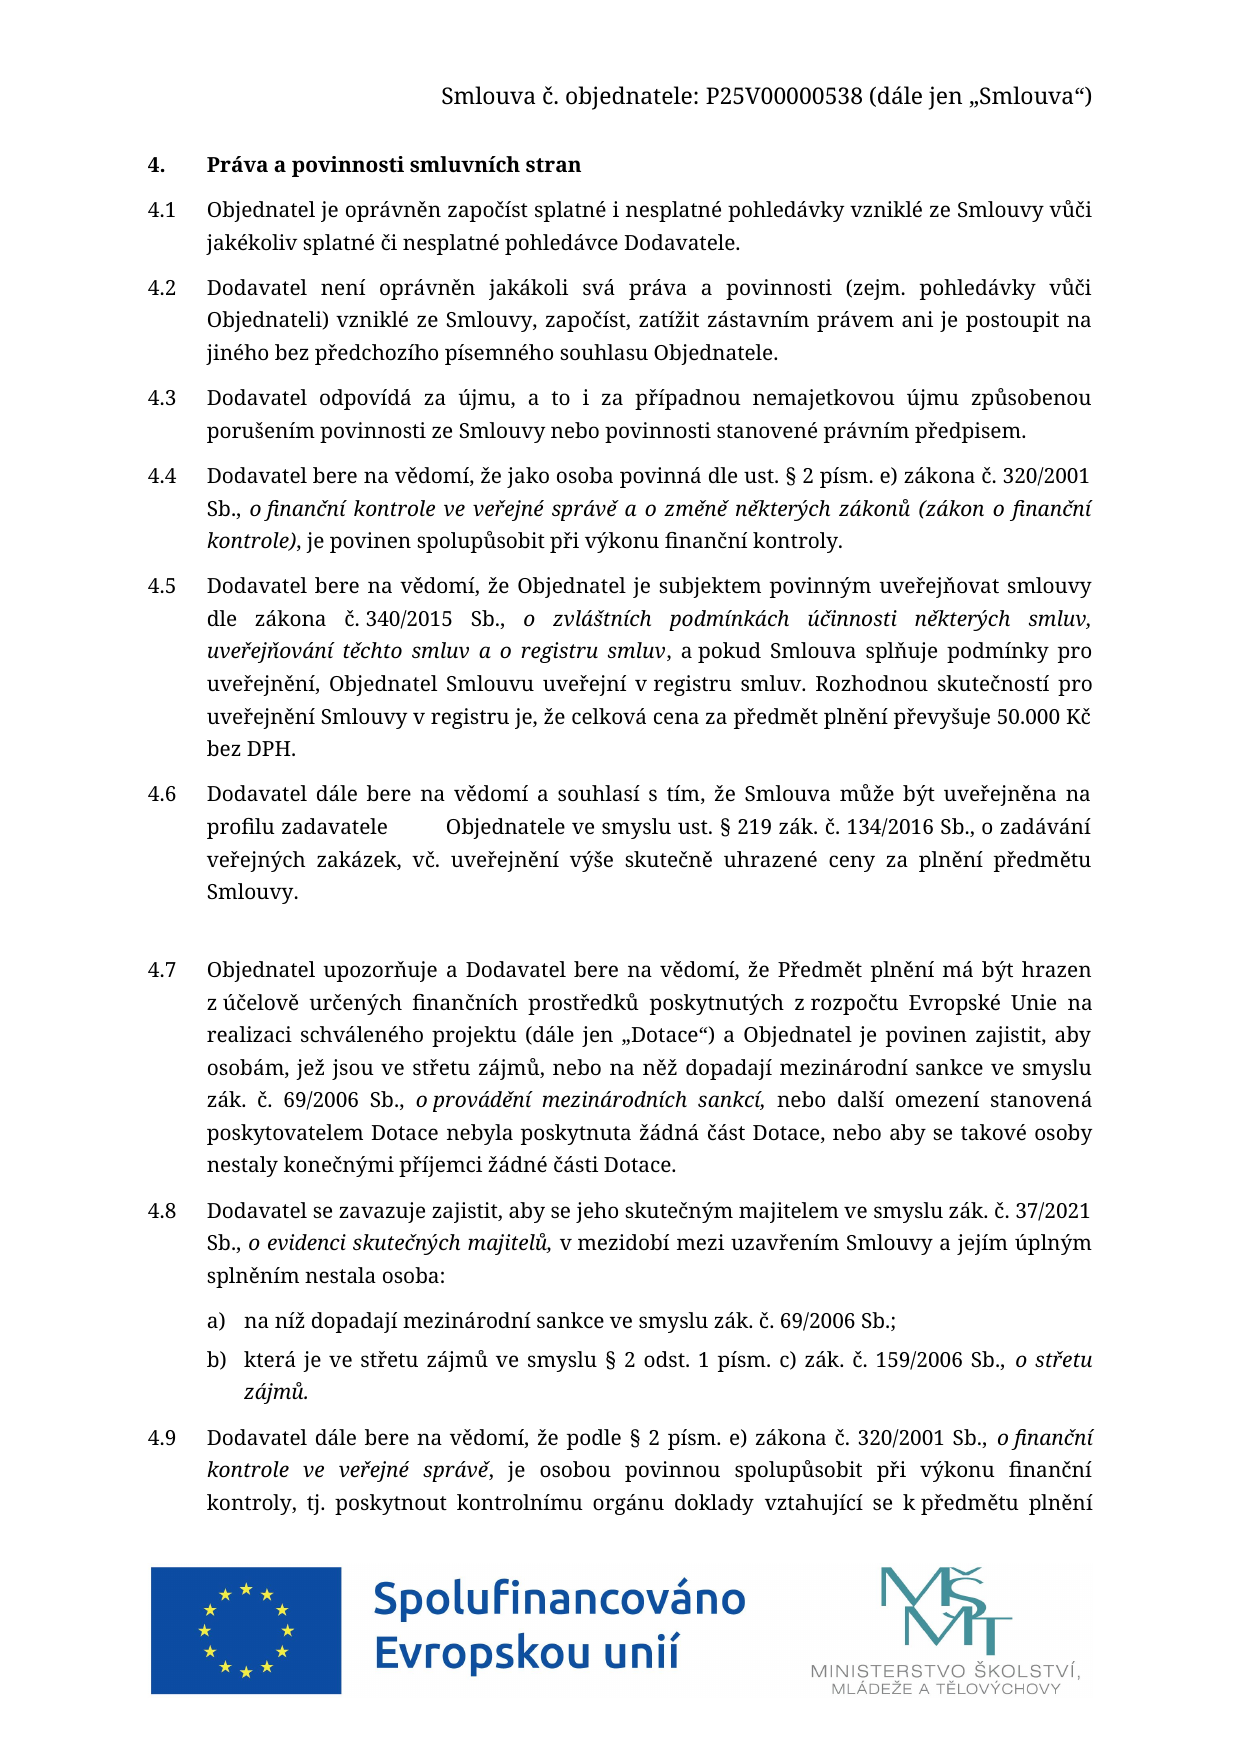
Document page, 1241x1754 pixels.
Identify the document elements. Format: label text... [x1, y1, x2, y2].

list Dodavatel dále bere na vědomí a souhlasí s tím, že Smlouva může být uveřejněna na profilu zadavatele Objednatele ve smyslu ust. § 219 zák. č. 134/2016 Sb., o zadávání veřejných zakázek, vč. uveřejnění výše skutečně uhrazené ceny za plnění předmětu Smlouvy. [148, 779, 1093, 906]
list Objednatel je oprávněn započíst splatné i nesplatné pohledávky vzniklé ze Smlouvy vůči jakékoliv splatné či nesplatné pohledávce Dodavatele. [148, 195, 1093, 256]
list Dodavatel odpovídá za újmu, a to i za případnou nemajetkovou újmu způsobenou porušením povinnosti ze Smlouvy nebo povinnosti stanovené právním předpisem. [148, 383, 1093, 444]
list Dodavatel bere na vědomí, že Objednatel je subjektem povinným uveřejňovat smlouvy dle zákona č. 340/2015 Sb., o zvláštních podmínkách účinnosti některých smluv, uveřejňování těchto smluv a o registru smluv, a pokud Smlouva splňuje podmínky pro uveřejnění, Objednatel Smlouvu uveřejní v registru smluv. Rozhodnou skutečností pro uveřejnění Smlouvy v registru je, že celková cena za předmět plnění převyšuje 50.000 Kč bez DPH. [148, 571, 1093, 763]
list která je ve střetu zájmů ve smyslu § 2 odst. 1 písm. c) zák. č. 159/2006 Sb., o střetu zájmů. [207, 1345, 1093, 1406]
list Dodavatel není oprávněn jakákoli svá práva a povinnosti (zejm. pohledávky vůči Objednateli) vzniklé ze Smlouvy, započíst, zatížit zástavním právem ani je postoupit na jiného bez předchozího písemného souhlasu Objednatele. [148, 273, 1093, 367]
list Práva a povinnosti smluvních stran [148, 150, 1093, 179]
list Dodavatel se zavazuje zajistit, aby se jeho skutečným majitelem ve smyslu zák. č. 37/2021 Sb., o evidenci skutečných majitelů, v mezidobí mezi uzavřením Smlouvy a jejím úplným splněním nestala osoba: [148, 1196, 1093, 1289]
list na níž dopadají mezinárodní sankce ve smyslu zák. č. 69/2006 Sb.; [207, 1306, 1093, 1334]
list Objednatel upozorňuje a Dodavatel bere na vědomí, že Předmět plnění má být hrazen z účelově určených finančních prostředků poskytnutých z rozpočtu Evropské Unie na realizaci schváleného projektu (dále jen „Dotace“) a Objednatel je povinen zajistit, aby osobám, jež jsou ve střetu zájmů, nebo na něž dopadají mezinárodní sankce ve smyslu zák. č. 69/2006 Sb., o provádění mezinárodních sankcí, nebo další omezení stanovená poskytovatelem Dotace nebyla poskytnuta žádná část Dotace, nebo aby se takové osoby nestaly konečnými příjemci žádné části Dotace. [148, 955, 1093, 1179]
list Dodavatel bere na vědomí, že jako osoba povinná dle ust. § 2 písm. e) zákona č. 320/2001 Sb., o finanční kontrole ve veřejné správě a o změně některých zákonů (zákon o finanční kontrole), je povinen spolupůsobit při výkonu finanční kontroly. [148, 461, 1093, 555]
picture [147, 1563, 1093, 1698]
